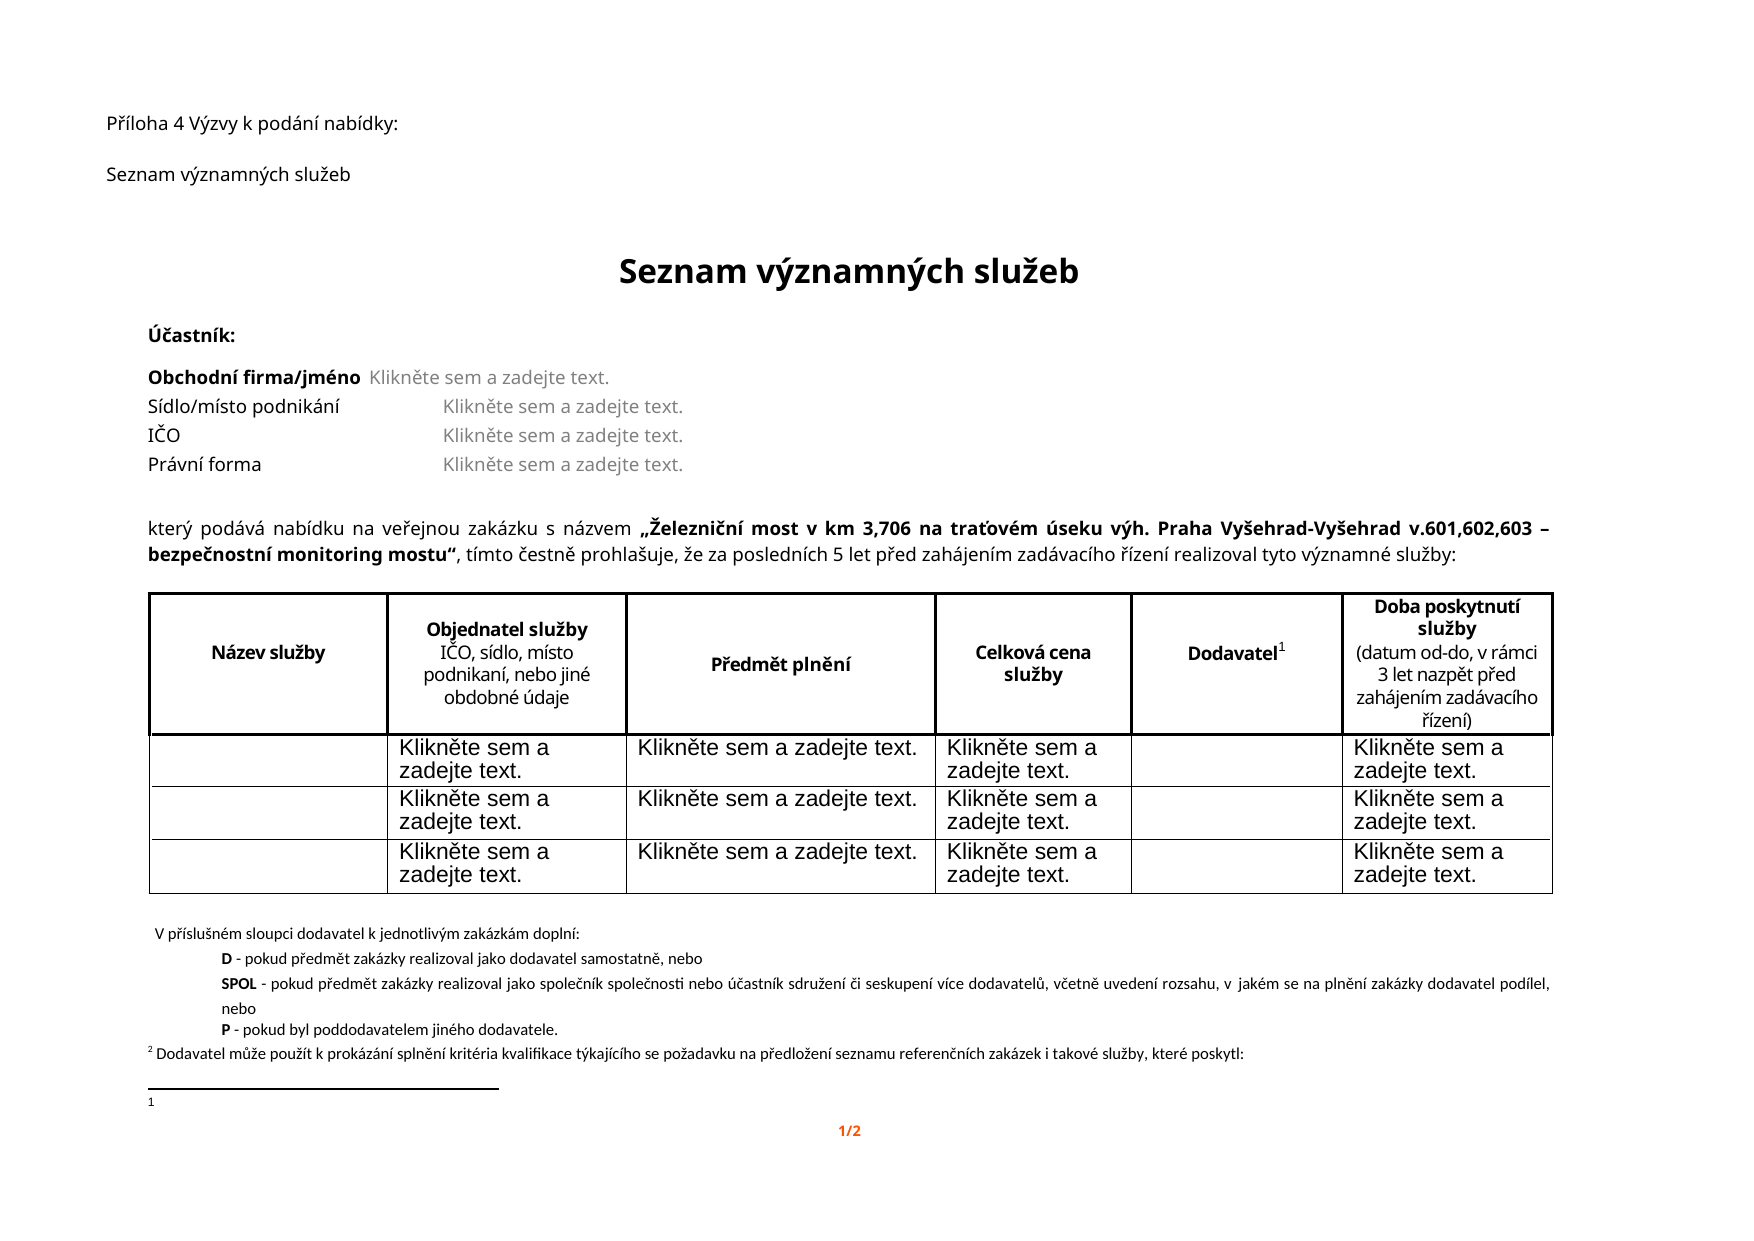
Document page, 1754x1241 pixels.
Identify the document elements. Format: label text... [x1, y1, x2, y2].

table_cell [150, 786, 387, 839]
text IČO [148, 419, 1551, 448]
table_cell [150, 734, 387, 786]
text SPOL - pokud předmět zakázky realizoval jako společník společnosti nebo účastník sdružení či seskupení více dodavatelů, včetně uvedení rozsahu, v jakém se na plnění zakázky dodavatel podílel, nebo [221, 969, 1551, 1019]
table_header Doba poskytnutí služby (datum od-do, v rámci 3 let nazpět před zahájením zadávacího řízení) [1344, 595, 1551, 733]
text který podává nabídku na veřejnou zakázku s názvem „Železniční most v km 3,706 na traťovém úseku výh. Praha Vyšehrad-Vyšehrad v.601,602,603 – bezpečnostní monitoring mostu“, tímto čestně prohlašuje, že za posledních 5 let před zahájením zadávacího řízení realizoval tyto významné služby: [148, 516, 1551, 567]
text P - pokud byl poddodavatelem jiného dodavatele. [148, 1019, 1551, 1039]
text Sídlo/místo podnikání [148, 391, 1551, 419]
table_header Objednatel služby IČO, sídlo, místo podnikaní, nebo jiné obdobné údaje [389, 595, 625, 733]
text 2 Dodavatel může použít k prokázání splnění kritéria kvalifikace týkajícího se požadavku na předložení seznamu referenčních zakázek i takové služby, které poskytl: [148, 1039, 1551, 1064]
title Seznam významných služeb [148, 248, 1551, 293]
text Účastník: [148, 318, 1551, 349]
table_cell [1132, 736, 1342, 786]
text Obchodní firma/jméno [148, 362, 1551, 391]
table_header Název služby [151, 595, 386, 733]
text Právní forma [148, 448, 1551, 477]
table_header Dodavatel [1133, 595, 1341, 733]
table_cell [1132, 840, 1342, 892]
table_header Celková cena služby [937, 595, 1130, 733]
text D - pokud předmět zakázky realizoval jako dodavatel samostatně, nebo [221, 944, 1551, 969]
table_cell [150, 839, 387, 892]
text V příslušném sloupci dodavatel k jednotlivým zakázkám doplní: [148, 919, 1551, 944]
table_header Předmět plnění [628, 595, 934, 733]
table_cell [1132, 787, 1342, 839]
